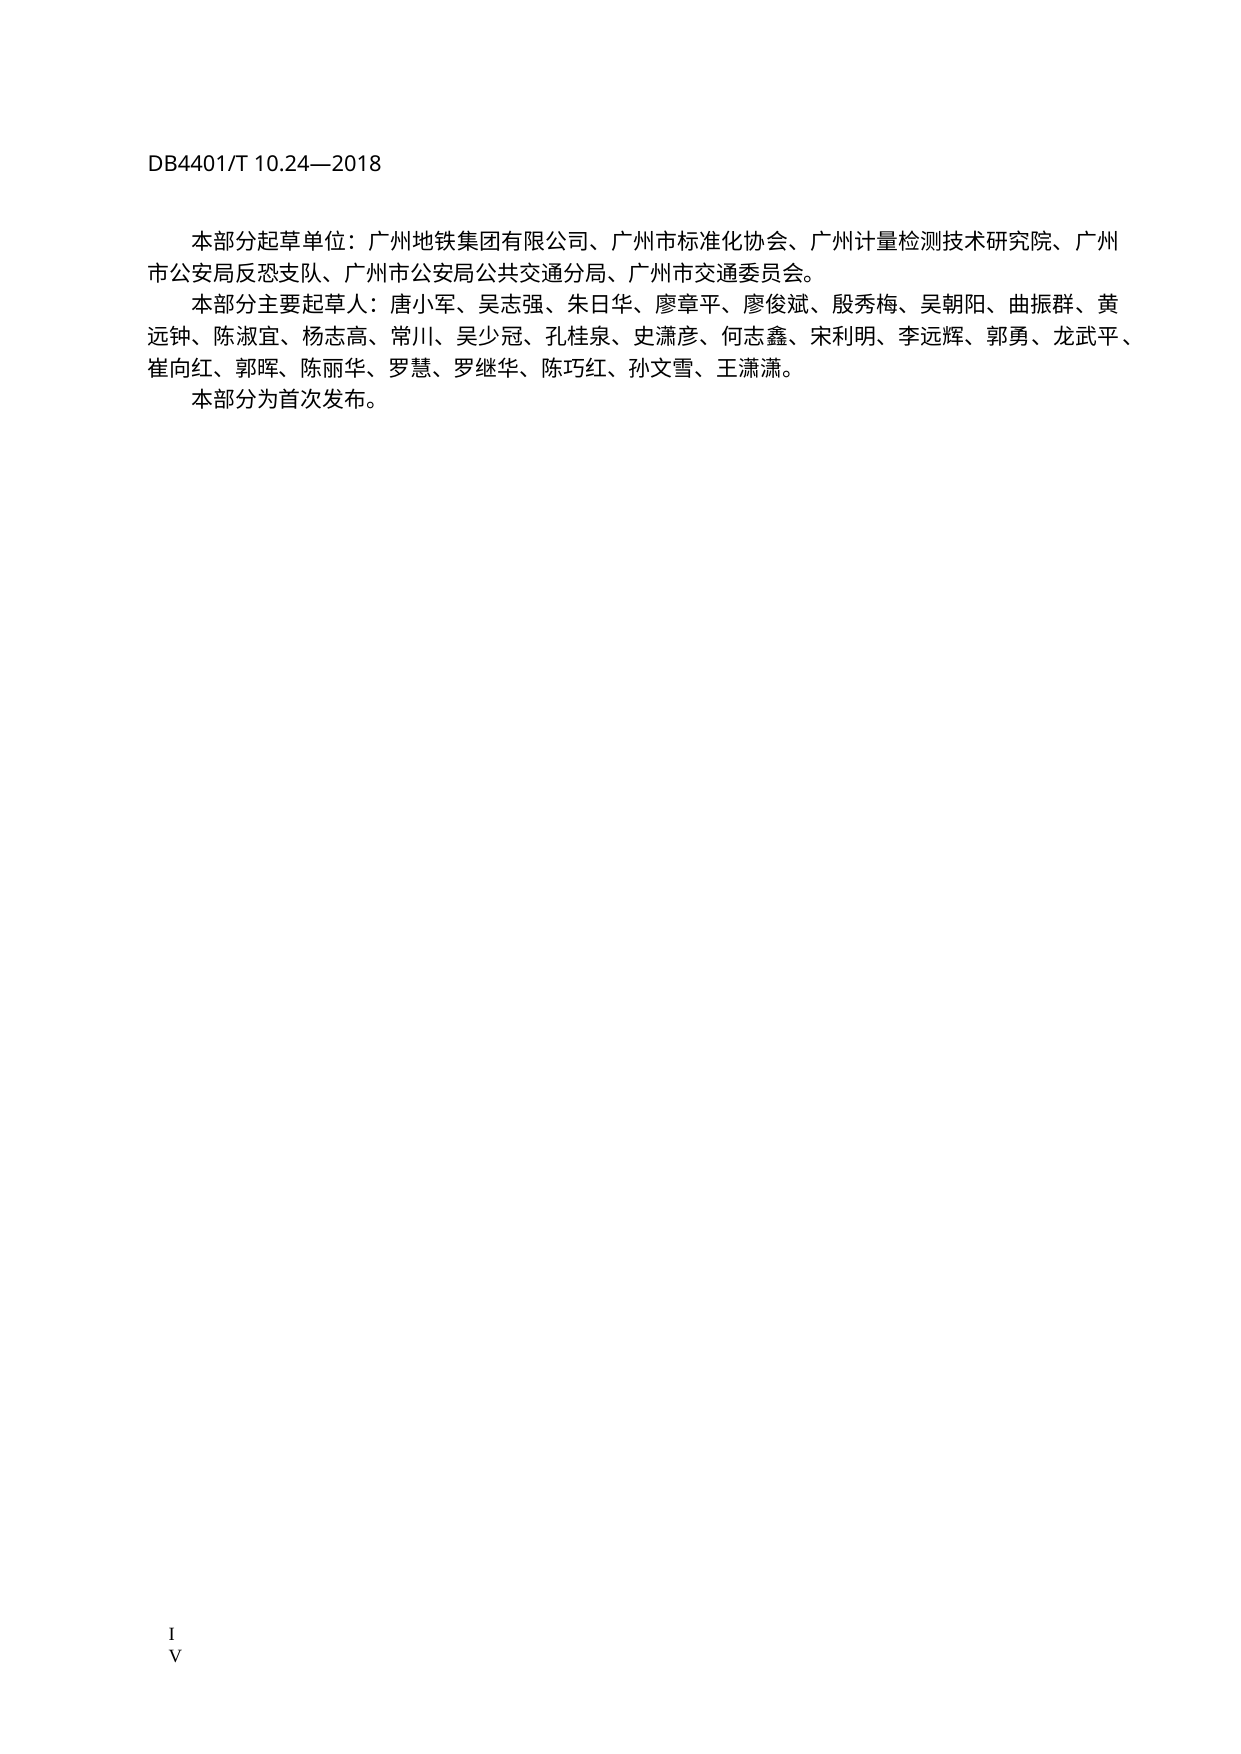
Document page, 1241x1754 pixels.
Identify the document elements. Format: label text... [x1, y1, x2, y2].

text 本部分主要起草人：唐小军、吴志强、朱日华、廖章平、廖俊斌、殷秀梅、吴朝阳、曲振群、黄远钟、陈淑宜、杨志高、常川、吴少冠、孔桂泉、史潇彦、何志鑫、宋利明、李远辉、郭勇、龙武平、崔向红、郭晖、陈丽华、罗慧、罗继华、陈巧红、孙文雪、王潇潇。 [147, 287, 1122, 382]
text 本部分起草单位：广州地铁集团有限公司、广州市标准化协会、广州计量检测技术研究院、广州市公安局反恐支队、广州市公安局公共交通分局、广州市交通委员会。 [147, 224, 1122, 287]
text 本部分为首次发布。 [147, 382, 1122, 414]
